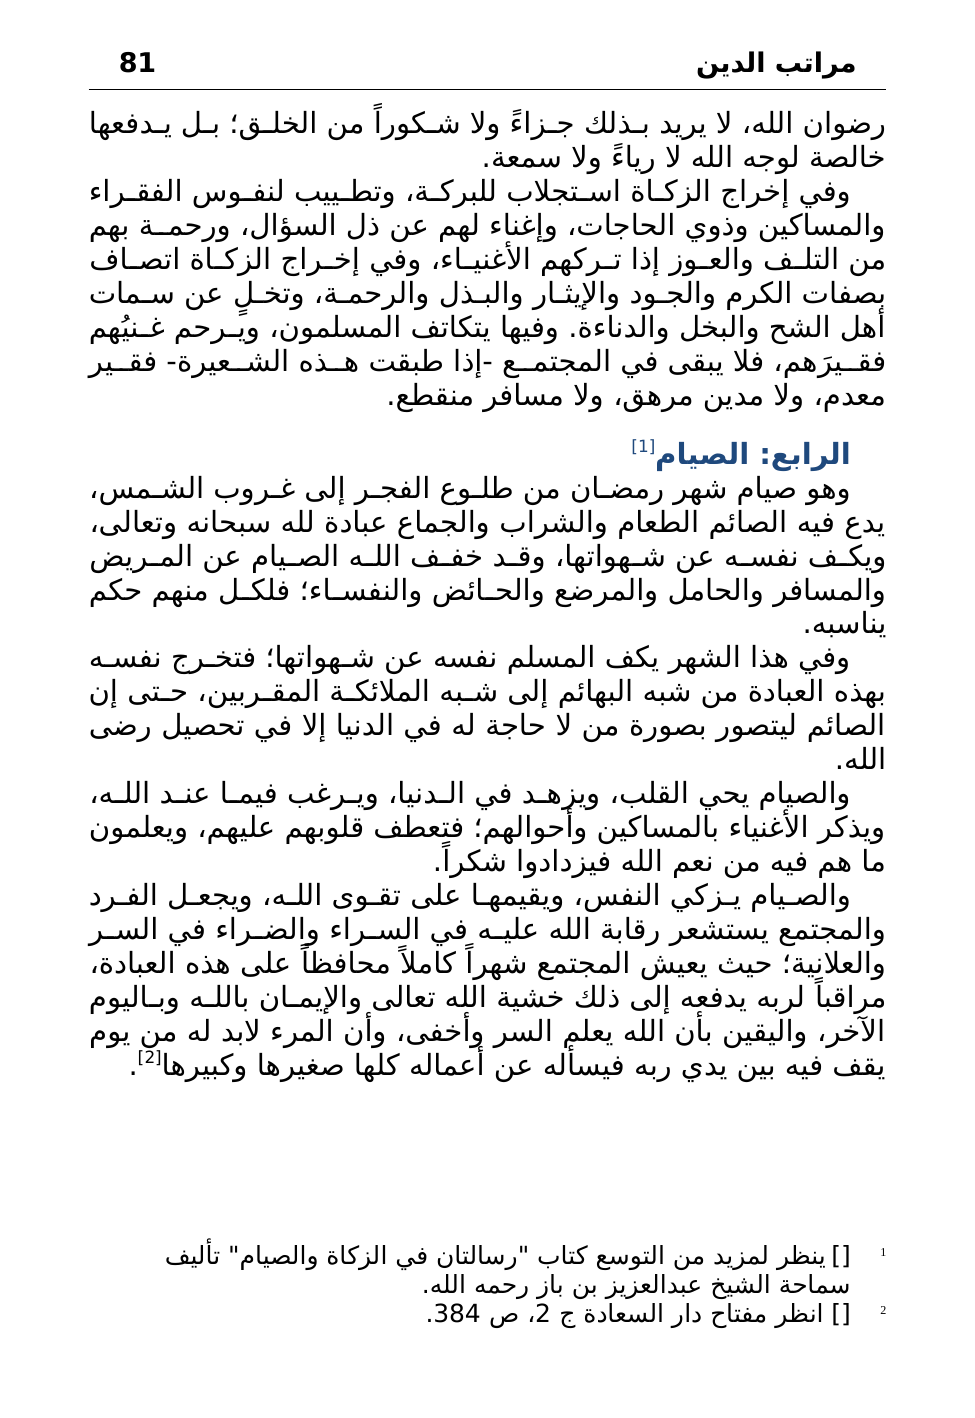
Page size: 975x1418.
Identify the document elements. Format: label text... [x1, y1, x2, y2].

text وفي هذا الشهر يكف المسلم نفسه عن شهواتها؛ فتخرج نفسه بهذه العبادة من شبه البهائم إلى شبه الملائكة المقربين، حتى إن الصائم ليتصور بصورة من لا حاجة له في الدنيا إلا في تحصيل رضى الله. [89, 641, 886, 777]
text والصيام يحي القلب، ويزهد في الدنيا، ويرغب فيما عند الله، ويذكر الأغنياء بالمساكين وأحوالهم؛ فتعطف قلوبهم عليهم، ويعلمون ما هم فيه من نعم الله فيزدادوا شكراً. [89, 777, 886, 878]
subtitle الرابع: الصيام[] [89, 437, 851, 471]
text وهو صيام شهر رمضان من طلوع الفجر إلى غروب الشمس، يدع فيه الصائم الطعام والشراب والجماع عبادة لله سبحانه وتعالى، ويكف نفسه عن شهواتها، وقد خفف الله الصيام عن المريض والمسافر والحامل والمرضع والحائض والنفساء؛ فلكل منهم حكم يناسبه. [89, 471, 886, 641]
text وفي إخراج الزكاة استجلاب للبركة، وتطييب لنفوس الفقراء والمساكين وذوي الحاجات، وإغناء لهم عن ذل السؤال، ورحمة بهم من التلف والعوز إذا تركهم الأغنياء، وفي إخراج الزكاة اتصاف بصفات الكرم والجود والإيثار والبذل والرحمة، وتخلٍ عن سمات أهل الشح والبخل والدناءة. وفيها يتكاتف المسلمون، ويرحم غنيُهم فقيرَهم، فلا يبقى في المجتمع -إذا طبقت هذه الشعيرة- فقير معدم، ولا مدين مرهق، ولا مسافر منقطع. [89, 174, 886, 412]
text والصيام يزكي النفس، ويقيمها على تقوى الله، ويجعل الفرد والمجتمع يستشعر رقابة الله عليه في السراء والضراء في السر والعلانية؛ حيث يعيش المجتمع شهراً كاملاً محافظاً على هذه العبادة، مراقباً لربه يدفعه إلى ذلك خشية الله تعالى والإيمان بالله وباليوم الآخر، واليقين بأن الله يعلم السر وأخفى، وأن المرء لابد له من يوم يقف فيه بين يدي ربه فيسأله عن أعماله كلها صغيرها وكبيرها[]. [89, 878, 886, 1082]
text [89, 106, 886, 174]
